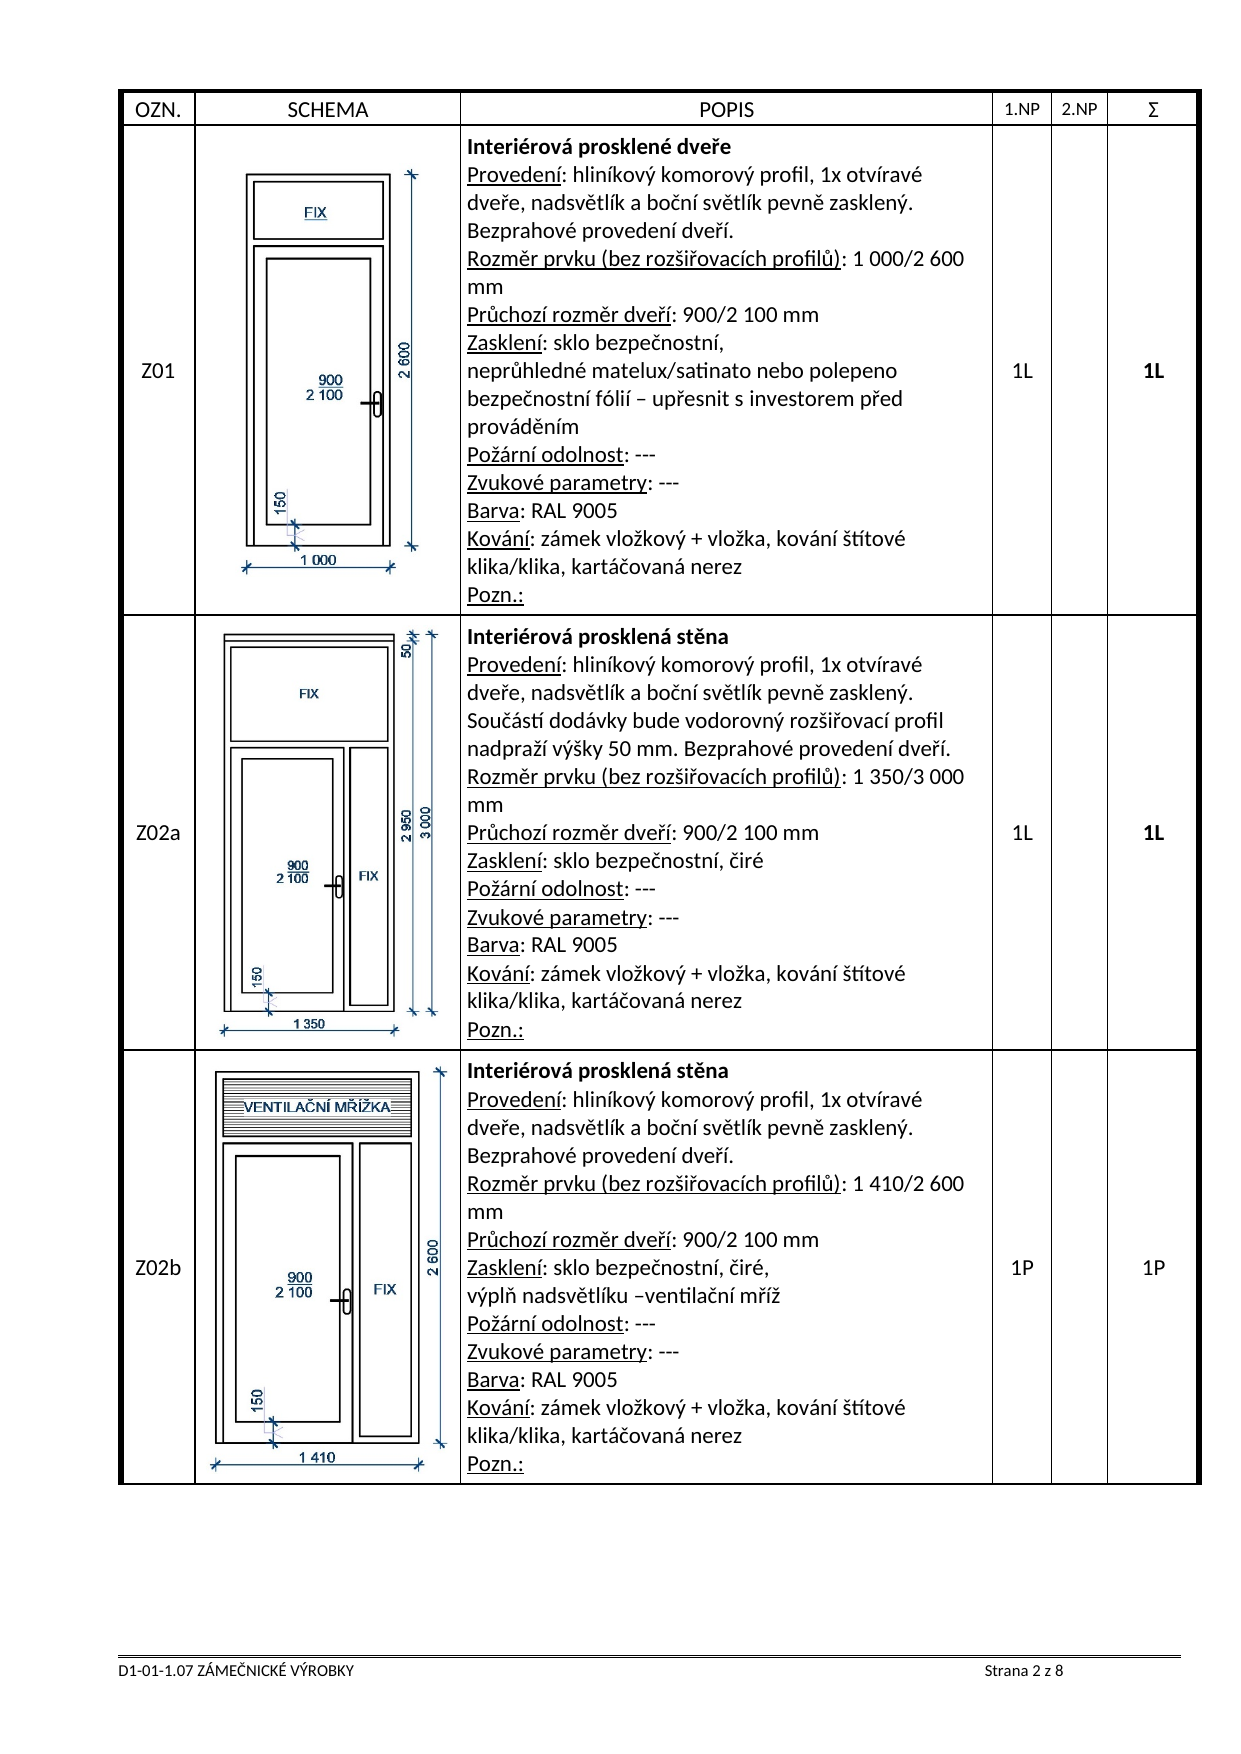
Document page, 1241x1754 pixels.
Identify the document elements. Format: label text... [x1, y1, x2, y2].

table_cell [196, 1051, 460, 1483]
table_cell [1052, 1051, 1107, 1483]
table_cell 1P [993, 1051, 1051, 1483]
table_header POPIS [461, 93, 992, 124]
table_cell Interiérová prosklené dveře Provedení: hliníkový komorový profil, 1x otvíravé dveře, nadsvětlík a boční světlík pevně zasklený. Bezprahové provedení dveří. Rozměr prvku (bez rozšiřovacích profilů): 1 000/2 600 mm Průchozí rozměr dveří: 900/2 100 mm Zasklení: sklo bezpečnostní, neprůhledné matelux/satinato nebo polepeno bezpečnostní fólií – upřesnit s investorem před prováděním Požární odolnost: --- Zvukové parametry: --- Barva: RAL 9005 Kování: zámek vložkový + vložka, kování štítové klika/klika, kartáčovaná nerez Pozn.: [461, 126, 992, 614]
table_header OZN. [124, 93, 194, 124]
table_cell Interiérová prosklená stěna Provedení: hliníkový komorový profil, 1x otvíravé dveře, nadsvětlík a boční světlík pevně zasklený. Bezprahové provedení dveří. Rozměr prvku (bez rozšiřovacích profilů): 1 410/2 600 mm Průchozí rozměr dveří: 900/2 100 mm Zasklení: sklo bezpečnostní, čiré, výplň nadsvětlíku –ventilační mříž Požární odolnost: --- Zvukové parametry: --- Barva: RAL 9005 Kování: zámek vložkový + vložka, kování štítové klika/klika, kartáčovaná nerez Pozn.: [461, 1051, 992, 1483]
picture [205, 1060, 450, 1474]
table_cell 1L [993, 616, 1051, 1049]
table_header 1.NP [993, 93, 1051, 124]
table_cell [196, 126, 460, 614]
table_cell 1L [993, 126, 1051, 614]
table_cell [196, 616, 460, 1049]
table_cell [1052, 616, 1107, 1049]
picture [235, 163, 421, 577]
table_cell Z01 [124, 126, 194, 614]
table_cell 1L [1108, 126, 1196, 614]
table_cell Z02b [124, 1051, 194, 1483]
table_cell 1P [1108, 1051, 1196, 1483]
picture [215, 625, 441, 1040]
table_cell 1L [1108, 616, 1196, 1049]
table_header SCHEMA [196, 93, 460, 124]
table_cell Interiérová prosklená stěna Provedení: hliníkový komorový profil, 1x otvíravé dveře, nadsvětlík a boční světlík pevně zasklený. Součástí dodávky bude vodorovný rozšiřovací profil nadpraží výšky 50 mm. Bezprahové provedení dveří. Rozměr prvku (bez rozšiřovacích profilů): 1 350/3 000 mm Průchozí rozměr dveří: 900/2 100 mm Zasklení: sklo bezpečnostní, čiré Požární odolnost: --- Zvukové parametry: --- Barva: RAL 9005 Kování: zámek vložkový + vložka, kování štítové klika/klika, kartáčovaná nerez Pozn.: [461, 616, 992, 1049]
table_cell Z02a [124, 616, 194, 1049]
table_header 2.NP [1052, 93, 1107, 124]
table_cell [1052, 126, 1107, 614]
table_header Σ [1108, 93, 1196, 124]
